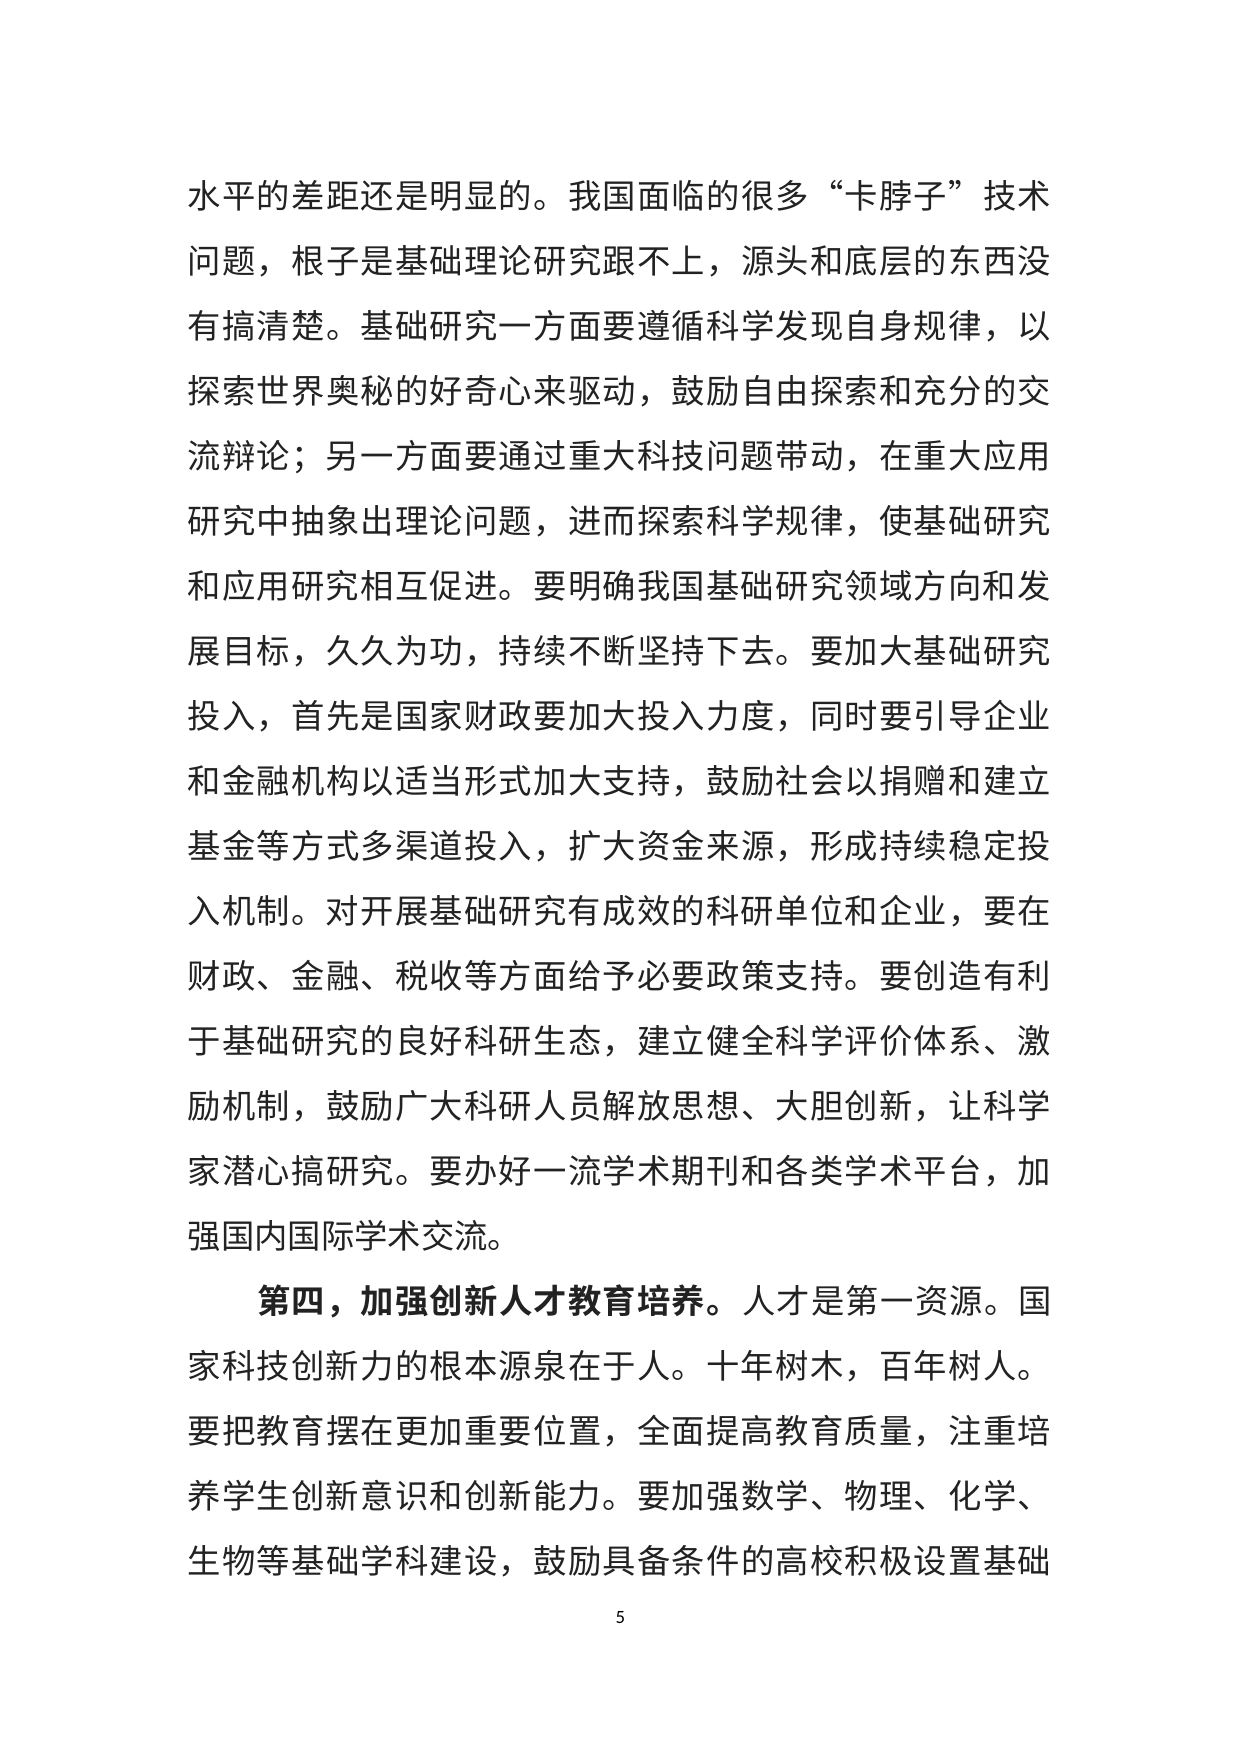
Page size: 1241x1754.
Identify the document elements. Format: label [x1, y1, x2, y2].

text [187, 1267, 1053, 1592]
text [187, 162, 1053, 1267]
